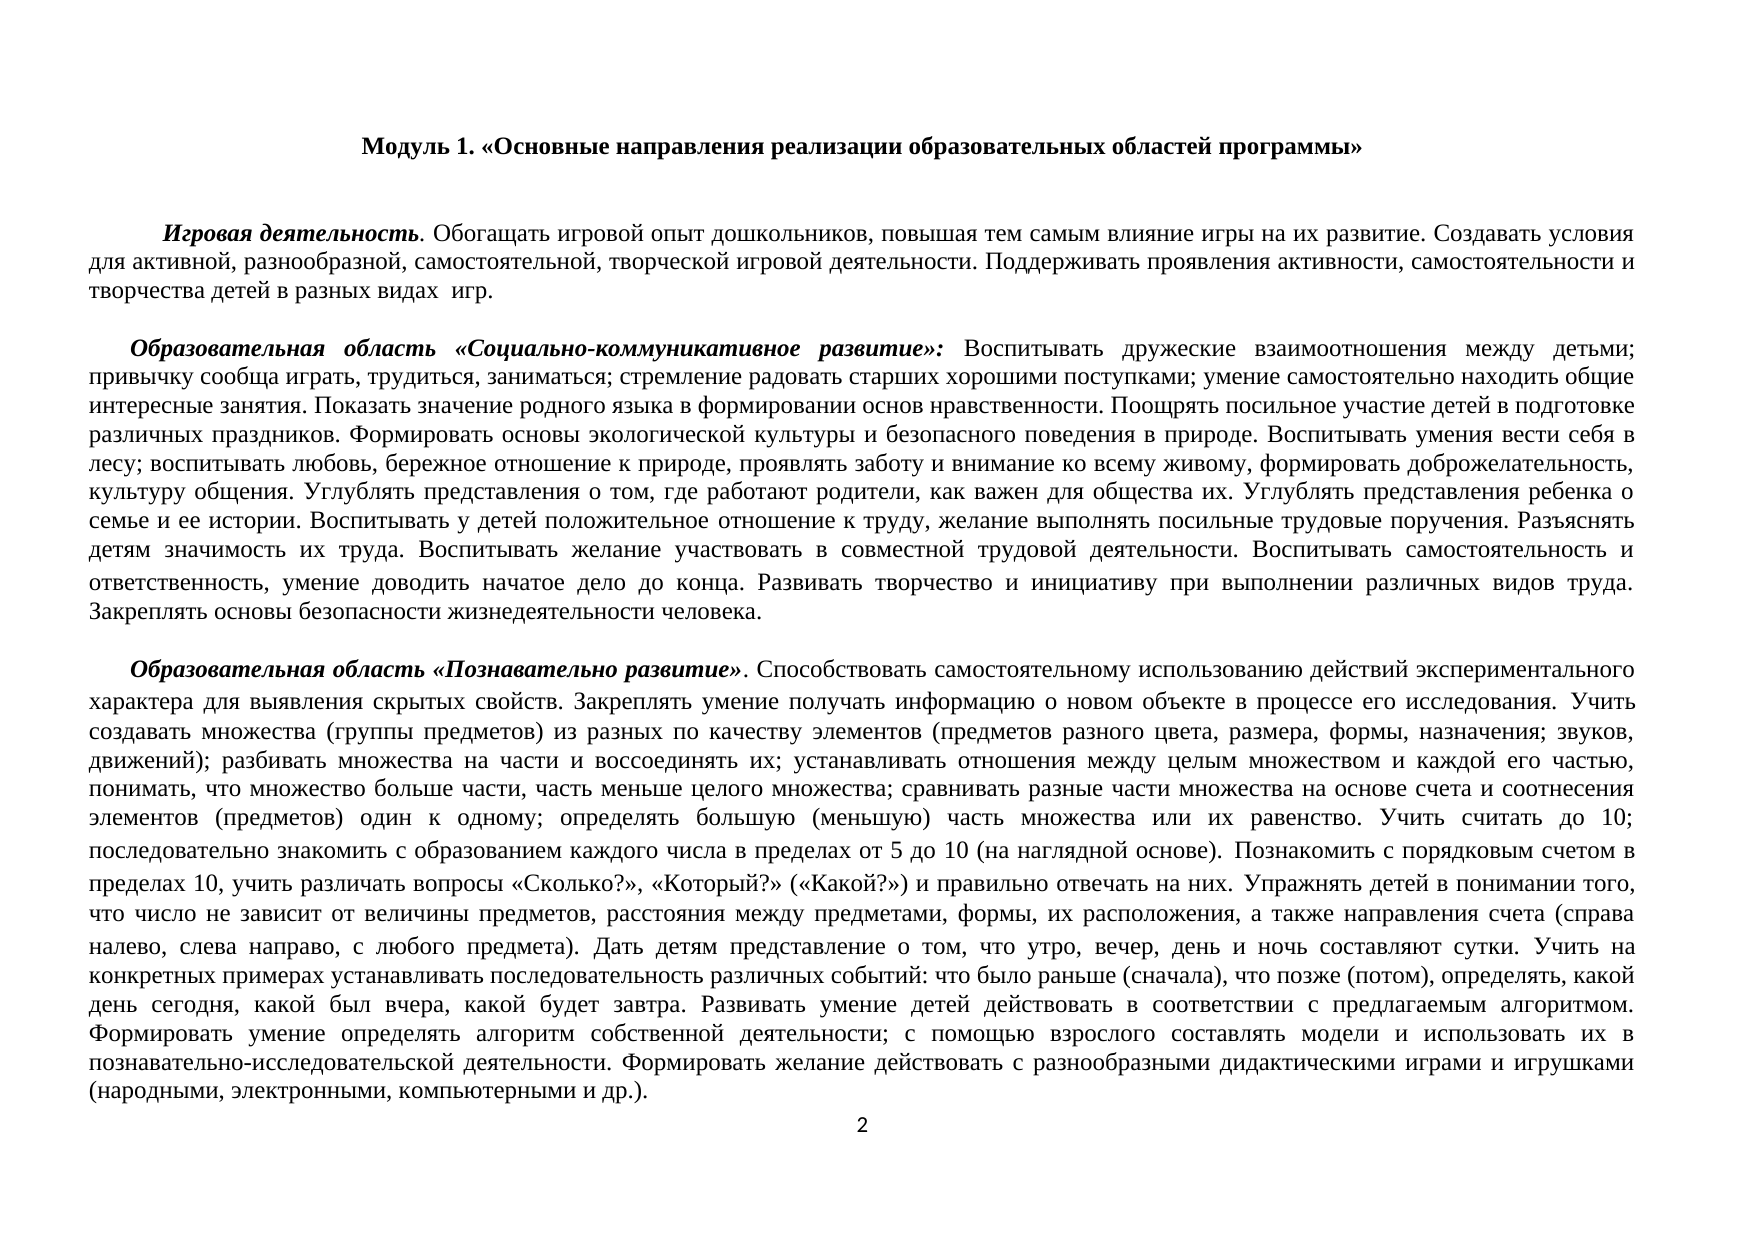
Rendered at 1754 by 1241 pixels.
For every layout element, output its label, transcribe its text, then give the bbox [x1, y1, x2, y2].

text Образовательная область «Социально-коммуникативное развитие»: Воспитывать дружеские взаимоотношения между детьми; привычку сообща играть, трудиться, заниматься; стремление радовать старших хорошими поступками; умение самостоятельно находить общие интересные занятия. Показать значение родного языка в формировании основ нравственности. Поощрять посильное участие детей в подготовке различных праздников. Формировать основы экологической культуры и безопасного поведения в природе. Воспитывать умения вести себя в лесу; воспитывать любовь, бережное отношение к природе, проявлять заботу и внимание ко всему живому, формировать доброжелательность, культуру общения. Углублять представления о том, где работают родители, как важен для общества их. Углублять представления ребенка о семье и ее истории. Воспитывать у детей положительное отношение к труду, желание выполнять посильные трудовые поручения. Разъяснять детям значимость их труда. Воспитывать желание участвовать в совместной трудовой деятельности. Воспитывать самостоятельность и ответственность, умение доводить начатое дело до конца. Развивать творчество и инициативу при выполнении различных видов труда. Закреплять основы безопасности жизнедеятельности человека. [89, 333, 1636, 625]
text Образовательная область «Познавательно развитие». Способствовать самостоятельному использованию действий экспериментального характера для выявления скрытых свойств. Закреплять умение получать информацию о новом объекте в процессе его исследования. Учить создавать множества (группы предметов) из разных по качеству элементов (предметов разного цвета, размера, формы, назначения; звуков, движений); разбивать множества на части и воссоединять их; устанавливать отношения между целым множеством и каждой его частью, понимать, что множество больше части, часть меньше целого множества; сравнивать разные части множества на основе счета и соотнесения элементов (предметов) один к одному; определять большую (меньшую) часть множества или их равенство. Учить считать до 10; последовательно знакомить с образованием каждого числа в пределах от 5 до 10 (на наглядной основе). Познакомить с порядковым счетом в пределах 10, учить различать вопросы «Сколько?», «Который?» («Какой?») и правильно отвечать на них. Упражнять детей в понимании того, что число не зависит от величины предметов, расстояния между предметами, формы, их расположения, а также направления счета (справа налево, слева направо, с любого предмета). Дать детям представление о том, что утро, вечер, день и ночь составляют сутки. Учить на конкретных примерах устанавливать последовательность различных событий: что было раньше (сначала), что позже (потом), определять, какой день сегодня, какой был вчера, какой будет завтра. Развивать умение детей действовать в соответствии с предлагаемым алгоритмом. Формировать умение определять алгоритм собственной деятельности; с помощью взрослого составлять модели и использовать их в познавательно-исследовательской деятельности. Формировать желание действовать с разнообразными дидактическими играми и игрушками (народными, электронными, компьютерными и др.). [89, 654, 1636, 1104]
text Модуль 1. «Основные направления реализации образовательных областей программы» [89, 131, 1636, 160]
text Игровая деятельность. Обогащать игровой опыт дошкольников, повышая тем самым влияние игры на их развитие. Создавать условия для активной, разнообразной, самостоятельной, творческой игровой деятельности. Поддерживать проявления активности, самостоятельности и творчества детей в разных видах игр. [89, 218, 1636, 304]
